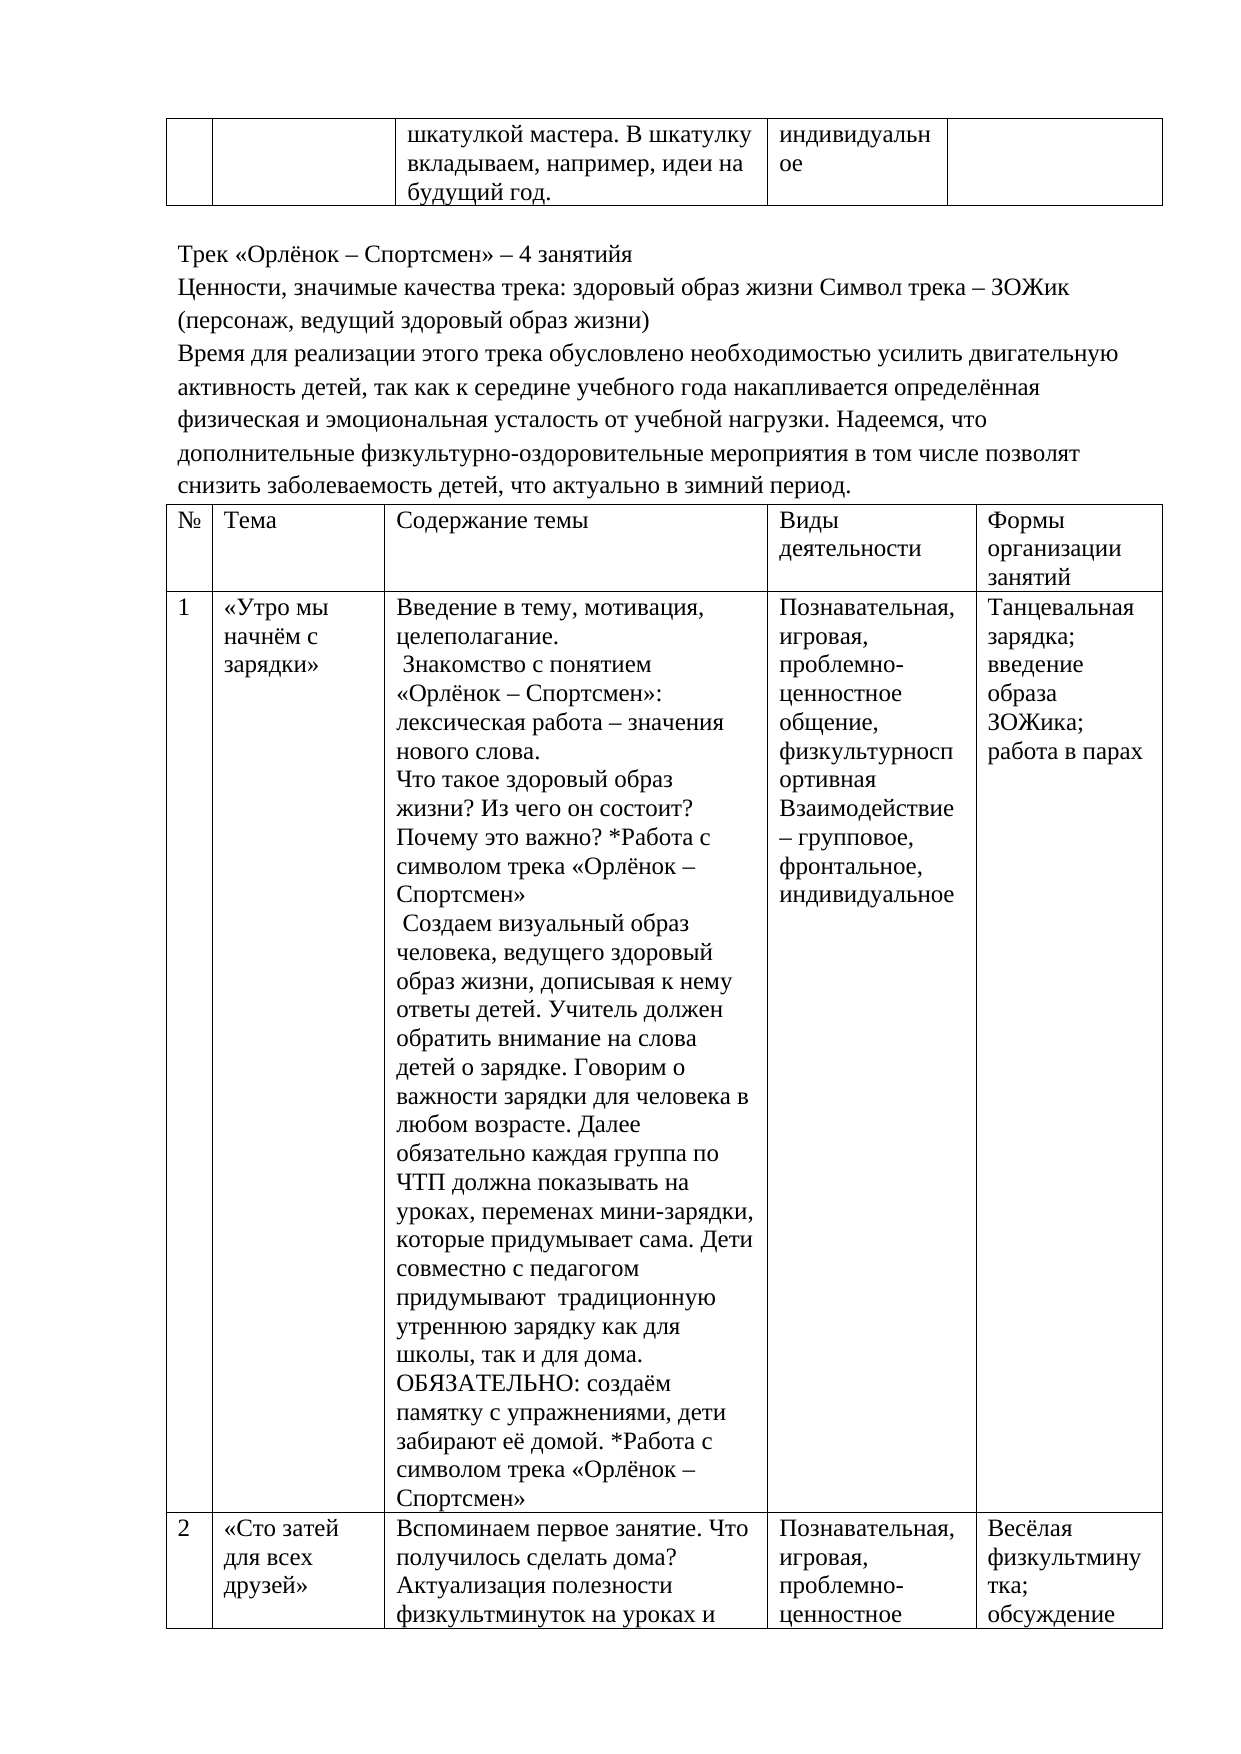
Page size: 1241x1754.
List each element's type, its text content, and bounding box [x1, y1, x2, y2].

table_cell Введение в тему, мотивация, целеполагание. Знакомство с понятием «Орлёнок – Спортсмен»: лексическая работа – значения нового слова. Что такое здоровый образ жизни? Из чего он состоит? Почему это важно? *Работа с символом трека «Орлёнок – Спортсмен» Создаем визуальный образ человека, ведущего здоровый образ жизни, дописывая к нему ответы детей. Учитель должен обратить внимание на слова детей о зарядке. Говорим о важности зарядки для человека в любом возрасте. Далее обязательно каждая группа по ЧТП должна показывать на уроках, переменах мини-зарядки, которые придумывает сама. Дети совместно с педагогом придумывают традиционную утреннюю зарядку как для школы, так и для дома. ОБЯЗАТЕЛЬНО: создаём памятку с упражнениями, дети забирают её домой. *Работа с символом трека «Орлёнок – Спортсмен» [385, 592, 767, 1512]
text Ценности, значимые качества трека: здоровый образ жизни Символ трека – ЗОЖик (персонаж, ведущий здоровый образ жизни) [177, 272, 1152, 334]
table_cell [948, 119, 1162, 205]
text Время для реализации этого трека обусловлено необходимостью усилить двигательную активность детей, так как к середине учебного года накапливается определённая физическая и эмоциональная усталость от учебной нагрузки. Надеемся, что дополнительные физкультурно-оздоровительные мероприятия в том числе позволят снизить заболеваемость детей, что актуально в зимний период. [177, 338, 1152, 499]
table_cell Познавательная, игровая, проблемно-ценностное общение, физкультурноспортивная Взаимодействие – групповое, фронтальное, индивидуальное [768, 592, 976, 1512]
table_header № [167, 505, 212, 591]
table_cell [768, 119, 947, 205]
table_cell Танцевальная зарядка; введение образа ЗОЖика; работа в парах [977, 592, 1162, 1512]
table_cell 2 [167, 1513, 212, 1628]
table_cell 1 [167, 592, 212, 1512]
text Трек «Орлёнок – Спортсмен» – 4 занятийя [177, 239, 1152, 268]
table_header Формы организации занятий [977, 505, 1162, 591]
table_header Виды деятельности [768, 505, 976, 591]
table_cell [213, 119, 395, 205]
table_cell 4 [167, 119, 212, 205]
table_header Содержание темы [385, 505, 767, 591]
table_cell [977, 1513, 1162, 1628]
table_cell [385, 1513, 767, 1628]
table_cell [396, 119, 767, 205]
table_cell «Утро мы начнём с зарядки» [213, 592, 384, 1512]
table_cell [213, 1513, 384, 1628]
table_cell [768, 1513, 976, 1628]
table_header Тема [213, 505, 384, 591]
